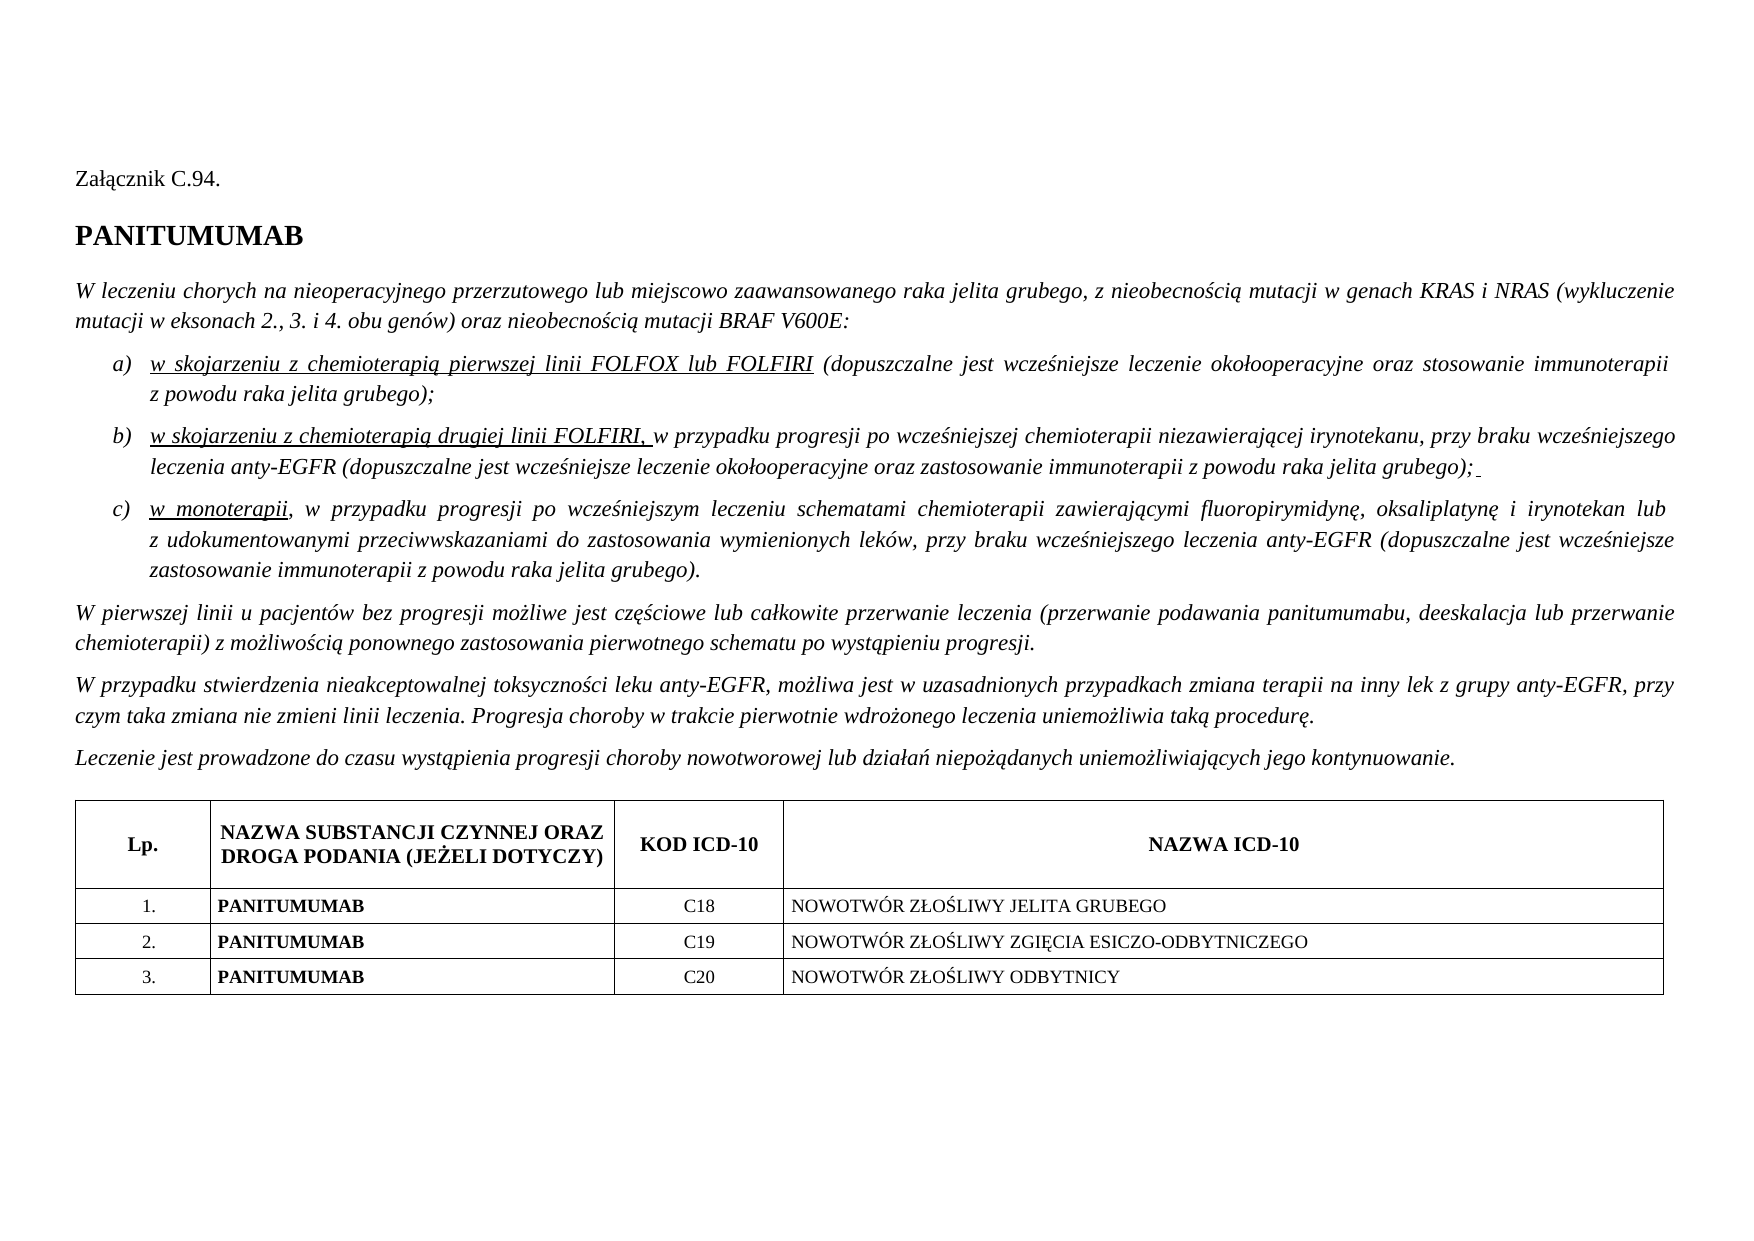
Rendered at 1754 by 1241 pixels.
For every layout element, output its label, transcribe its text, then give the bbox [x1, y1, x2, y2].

table_cell C18 [615, 889, 783, 923]
text Załącznik C.94. [75, 165, 1679, 192]
table_header NAZWA ICD-10 [784, 801, 1663, 888]
text PANITUMUMAB [75, 218, 1679, 252]
table_cell [76, 889, 210, 923]
text W przypadku stwierdzenia nieakceptowalnej toksyczności leku anty-EGFR, możliwa jest w uzasadnionych przypadkach zmiana terapii na inny lek z grupy anty-EGFR, przy czym taka zmiana nie zmieni linii leczenia. Progresja choroby w trakcie pierwotnie wdrożonego leczenia uniemożliwia taką procedurę. [75, 671, 1679, 728]
table_cell NOWOTWÓR ZŁOŚLIWY JELITA GRUBEGO [784, 889, 1663, 923]
table_cell NOWOTWÓR ZŁOŚLIWY ODBYTNICY [784, 959, 1663, 993]
table_cell NOWOTWÓR ZŁOŚLIWY ZGIĘCIA ESICZO-ODBYTNICZEGO [784, 924, 1663, 958]
table_cell PANITUMUMAB [211, 959, 614, 993]
table_header Lp. [76, 801, 210, 888]
list w monoterapii, w przypadku progresji po wcześniejszym leczeniu schematami chemioterapii zawierającymi fluoropirymidynę, oksaliplatynę i irynotekan lub z udokumentowanymi przeciwwskazaniami do zastosowania wymienionych leków, przy braku wcześniejszego leczenia anty-EGFR (dopuszczalne jest wcześniejsze zastosowanie immunoterapii z powodu raka jelita grubego). [112, 495, 1679, 582]
text Leczenie jest prowadzone do czasu wystąpienia progresji choroby nowotworowej lub działań niepożądanych uniemożliwiających jego kontynuowanie. [75, 744, 1679, 771]
table_header KOD ICD-10 [615, 801, 783, 888]
table_cell PANITUMUMAB [211, 924, 614, 958]
table_header NAZWA SUBSTANCJI CZYNNEJ ORAZ DROGA PODANIA (JEŻELI DOTYCZY) [211, 801, 614, 888]
list w skojarzeniu z chemioterapią drugiej linii FOLFIRI, w przypadku progresji po wcześniejszej chemioterapii niezawierającej irynotekanu, przy braku wcześniejszego leczenia anty-EGFR (dopuszczalne jest wcześniejsze leczenie okołooperacyjne oraz zastosowanie immunoterapii z powodu raka jelita grubego); [112, 422, 1679, 479]
table_cell C19 [615, 924, 783, 958]
table_cell [76, 924, 210, 958]
table_cell PANITUMUMAB [211, 889, 614, 923]
table_cell C20 [615, 959, 783, 993]
table_cell [76, 959, 210, 993]
text W leczeniu chorych na nieoperacyjnego przerzutowego lub miejscowo zaawansowanego raka jelita grubego, z nieobecnością mutacji w genach KRAS i NRAS (wykluczenie mutacji w eksonach 2., 3. i 4. obu genów) oraz nieobecnością mutacji BRAF V600E: [75, 277, 1679, 333]
list w skojarzeniu z chemioterapią pierwszej linii FOLFOX lub FOLFIRI (dopuszczalne jest wcześniejsze leczenie okołooperacyjne oraz stosowanie immunoterapii z powodu raka jelita grubego); [112, 349, 1679, 406]
text W pierwszej linii u pacjentów bez progresji możliwe jest częściowe lub całkowite przerwanie leczenia (przerwanie podawania panitumumabu, deeskalacja lub przerwanie chemioterapii) z możliwością ponownego zastosowania pierwotnego schematu po wystąpieniu progresji. [75, 598, 1679, 655]
